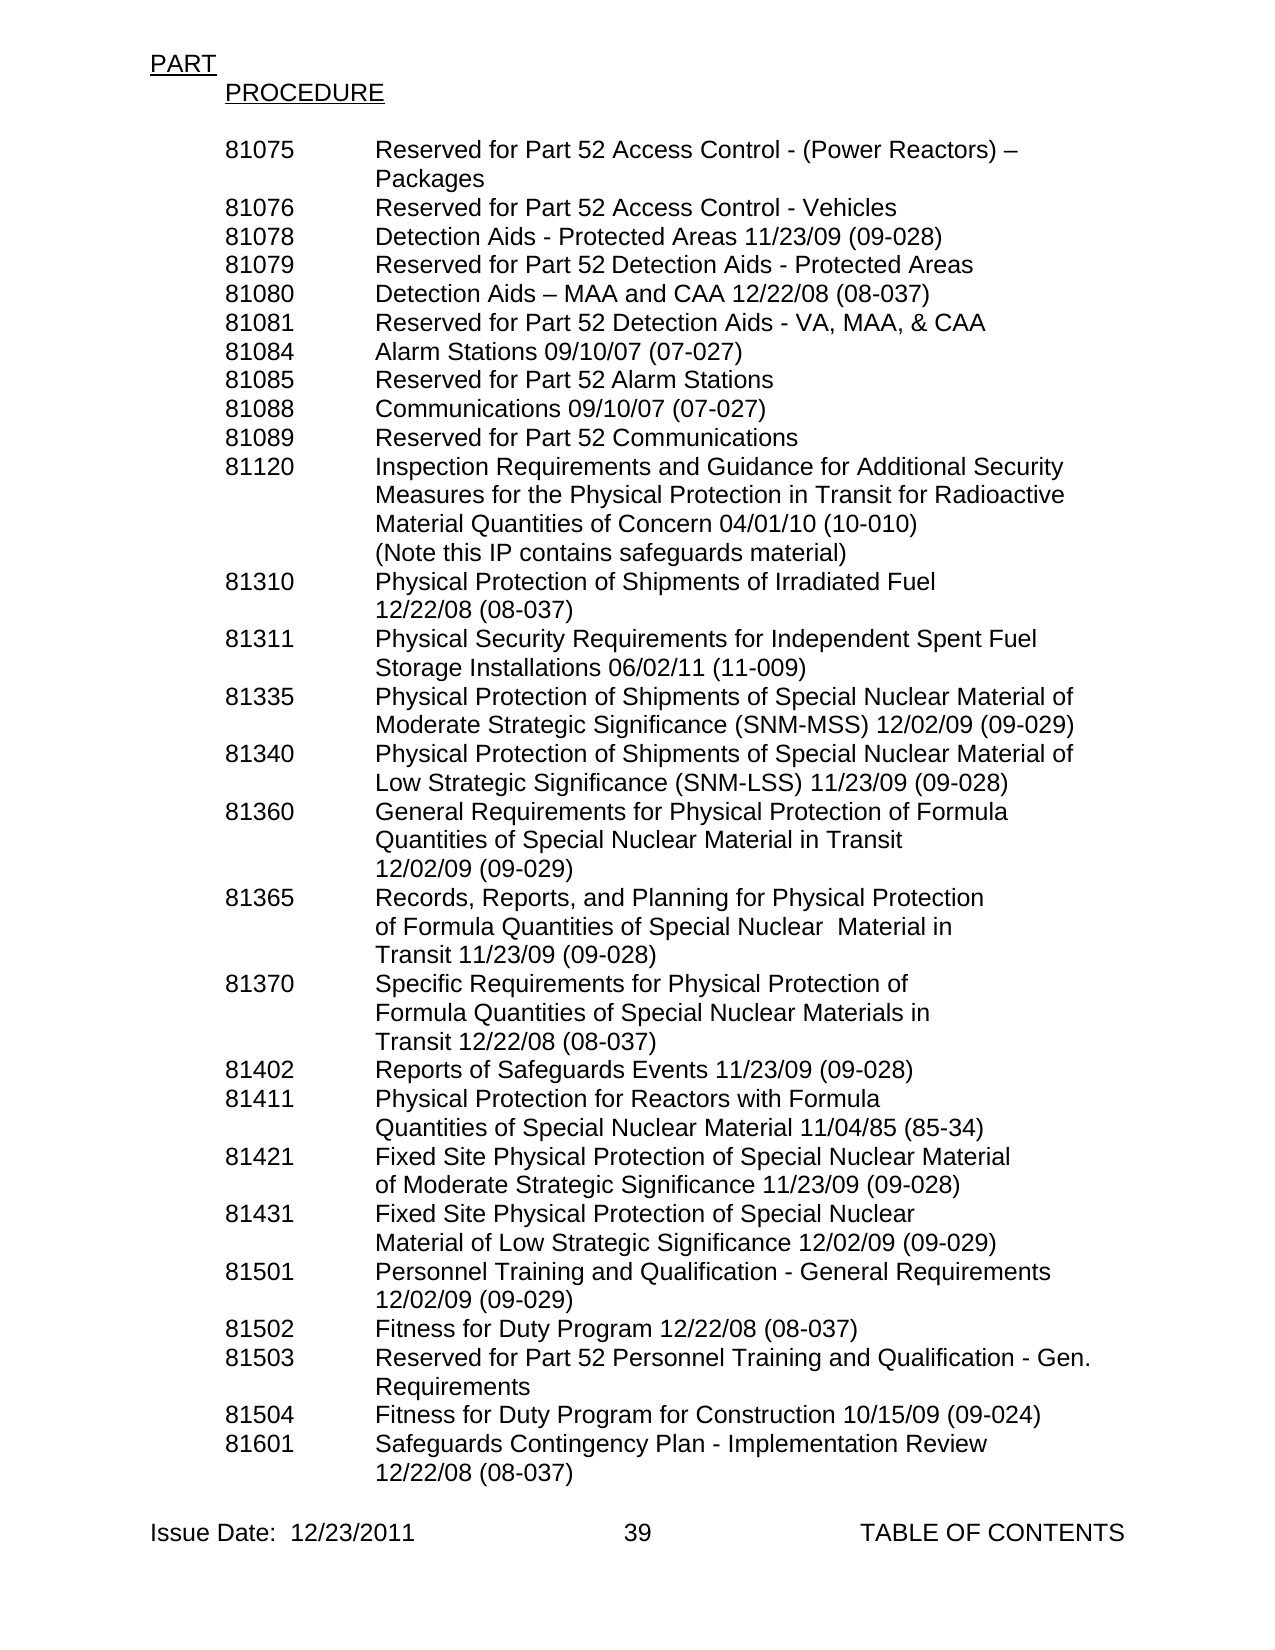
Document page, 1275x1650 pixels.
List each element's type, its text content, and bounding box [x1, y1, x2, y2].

text Quantities of Special Nuclear Material in Transit [225, 825, 1125, 854]
text 12/02/09 (09-029) [225, 854, 1125, 883]
text 81089 Reserved for Part 52 Communications [225, 423, 1125, 452]
text 81080 Detection Aids – MAA and CAA 12/22/08 (08-037) [150, 279, 1125, 308]
text 12/02/09 (09-029) [150, 1285, 1125, 1314]
text Quantities of Special Nuclear Material 11/04/85 (85-34) [225, 1113, 1125, 1142]
text 81078 Detection Aids - Protected Areas 11/23/09 (09-028) [150, 222, 1125, 250]
text 81075 Reserved for Part 52 Access Control - (Power Reactors) – Packages [150, 135, 1125, 193]
text 81084 Alarm Stations 09/10/07 (07-027) [225, 337, 1125, 365]
text 81502 Fitness for Duty Program 12/22/08 (08-037) [150, 1314, 1125, 1343]
text 81402 Reports of Safeguards Events 11/23/09 (09-028) [150, 1055, 1125, 1084]
text of Moderate Strategic Significance 11/23/09 (09-028) [150, 1170, 1125, 1199]
text 81335 Physical Protection of Shipments of Special Nuclear Material of Moderate Strategic Significance (SNM-MSS) 12/02/09 (09-029) [225, 682, 1125, 739]
text Transit 12/22/08 (08-037) [225, 1027, 1125, 1055]
text 12/22/08 (08-037) [225, 595, 1125, 624]
text 81503 Reserved for Part 52 Personnel Training and Qualification - Gen. Requirements [150, 1343, 1125, 1400]
text 81081 Reserved for Part 52 Detection Aids - VA, MAA, & CAA [150, 308, 1125, 337]
text 81370 Specific Requirements for Physical Protection of [225, 969, 1125, 998]
text Transit 11/23/09 (09-028) [150, 940, 1125, 969]
text 81085 Reserved for Part 52 Alarm Stations [225, 365, 1125, 394]
text (Note this IP contains safeguards material) [150, 538, 1125, 567]
text 81501 Personnel Training and Qualification - General Requirements [150, 1257, 1125, 1285]
text 12/22/08 (08-037) [225, 1458, 1125, 1487]
text of Formula Quantities of Special Nuclear Material in [225, 912, 1125, 940]
text 81411 Physical Protection for Reactors with Formula [150, 1084, 1125, 1113]
text 81360 General Requirements for Physical Protection of Formula [150, 797, 1125, 825]
text 81310 Physical Protection of Shipments of Irradiated Fuel [150, 567, 1125, 595]
text 81340 Physical Protection of Shipments of Special Nuclear Material of Low Strategic Significance (SNM-LSS) 11/23/09 (09-028) [150, 739, 1125, 797]
text 81504 Fitness for Duty Program for Construction 10/15/09 (09-024) [150, 1400, 1125, 1429]
text 81088 Communications 09/10/07 (07-027) [225, 394, 1125, 423]
text 81421 Fixed Site Physical Protection of Special Nuclear Material [150, 1142, 1125, 1170]
text 81311 Physical Security Requirements for Independent Spent Fuel Storage Installations 06/02/11 (11-009) [225, 624, 1125, 682]
text 81120 Inspection Requirements and Guidance for Additional Security Measures for the Physical Protection in Transit for Radioactive Material Quantities of Concern 04/01/10 (10-010) [150, 452, 1125, 538]
text 81365 Records, Reports, and Planning for Physical Protection [150, 883, 1125, 912]
text 81079 Reserved for Part 52 Detection Aids - Protected Areas [150, 250, 1125, 279]
text 81076 Reserved for Part 52 Access Control - Vehicles [150, 193, 1125, 222]
text Formula Quantities of Special Nuclear Materials in [225, 998, 1125, 1027]
text 81431 Fixed Site Physical Protection of Special Nuclear [150, 1199, 1125, 1228]
text 81601 Safeguards Contingency Plan - Implementation Review [225, 1429, 1125, 1458]
text Material of Low Strategic Significance 12/02/09 (09-029) [225, 1228, 1125, 1257]
